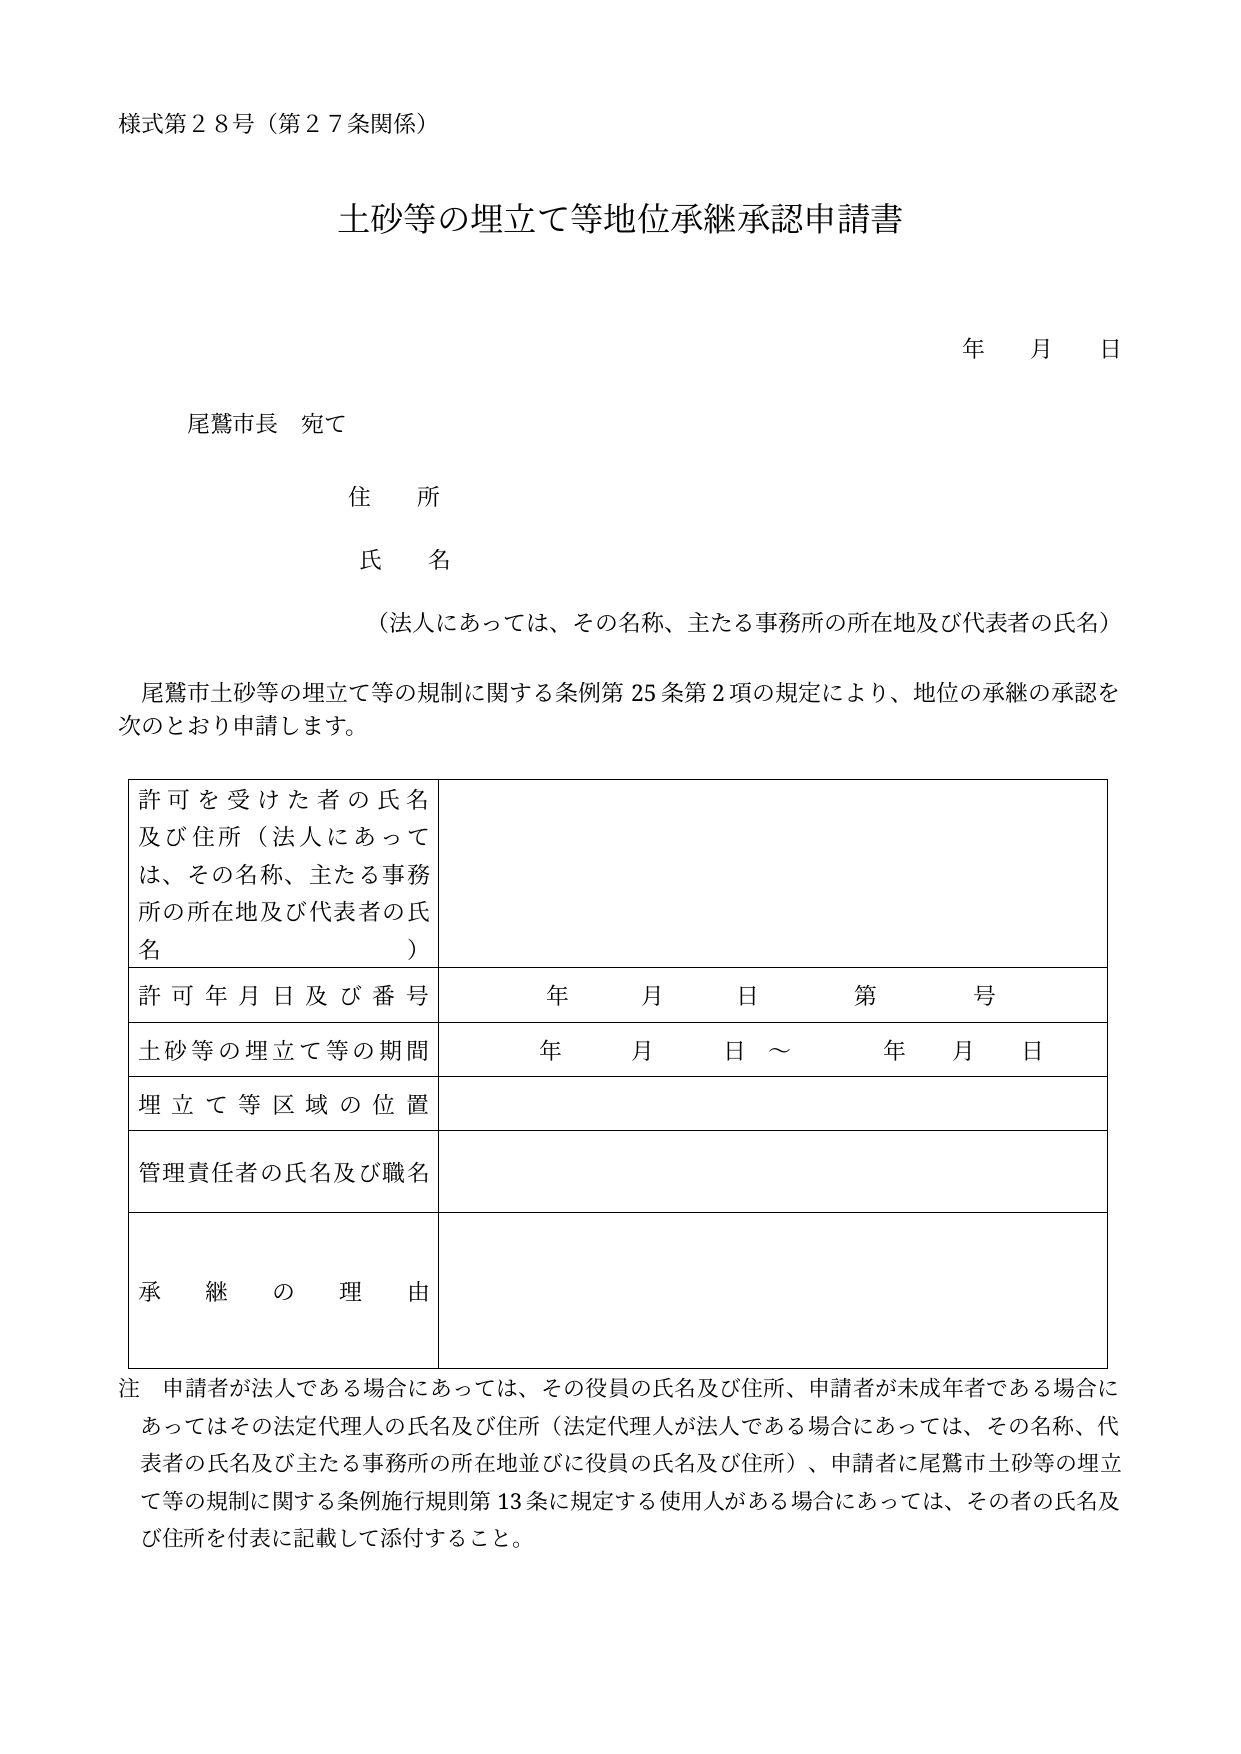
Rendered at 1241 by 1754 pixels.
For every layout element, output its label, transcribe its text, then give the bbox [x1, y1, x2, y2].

table_cell 年 月 日 第 号 [439, 968, 1107, 1022]
table_cell [439, 1077, 1107, 1130]
table_cell [439, 1131, 1107, 1212]
table_cell [439, 1213, 1107, 1368]
text （法人にあっては、その名称、主たる事務所の所在地及び代表者の氏名） [118, 605, 1122, 638]
text 住 所 [118, 479, 1122, 512]
table_cell 管理責任者の氏名及び職名 [129, 1131, 438, 1212]
table_header [439, 780, 1107, 967]
text 注 申請者が法人である場合にあっては、その役員の氏名及び住所、申請者が未成年者である場合にあってはその法定代理人の氏名及び住所（法定代理人が法人である場合にあっては、その名称、代表者の氏名及び主たる事務所の所在地並びに役員の氏名及び住所）、申請者に尾鷲市土砂等の埋立て等の規制に関する条例施行規則第13条に規定する使用人がある場合にあっては、その者の氏名及び住所を付表に記載して添付すること。 [118, 1369, 1122, 1556]
table_cell 承継の理由 [129, 1213, 438, 1368]
text 尾鷲市土砂等の埋立て等の規制に関する条例第25条第2項の規定により、地位の承継の承認を次のとおり申請します。 [118, 675, 1122, 741]
text 年 月 日 [118, 329, 1122, 367]
table_cell 年 月 日 ～ 年 月 日 [439, 1023, 1107, 1076]
text 氏 名 [118, 542, 1122, 575]
table_cell 埋立て等区域の位置 [129, 1077, 438, 1130]
table_cell 許可年月日及び番号 [129, 968, 438, 1022]
text 土砂等の埋立て等地位承継承認申請書 [118, 179, 1122, 254]
text 尾鷲市長 宛て [118, 404, 1122, 442]
text 様式第２８号（第２７条関係） [118, 104, 1122, 142]
table_cell 土砂等の埋立て等の期間 [129, 1023, 438, 1076]
table_header 許可を受けた者の氏名 及び住所（法人にあっては、その名称、主たる事務所の所在地及び代表者の氏名） [129, 780, 438, 967]
